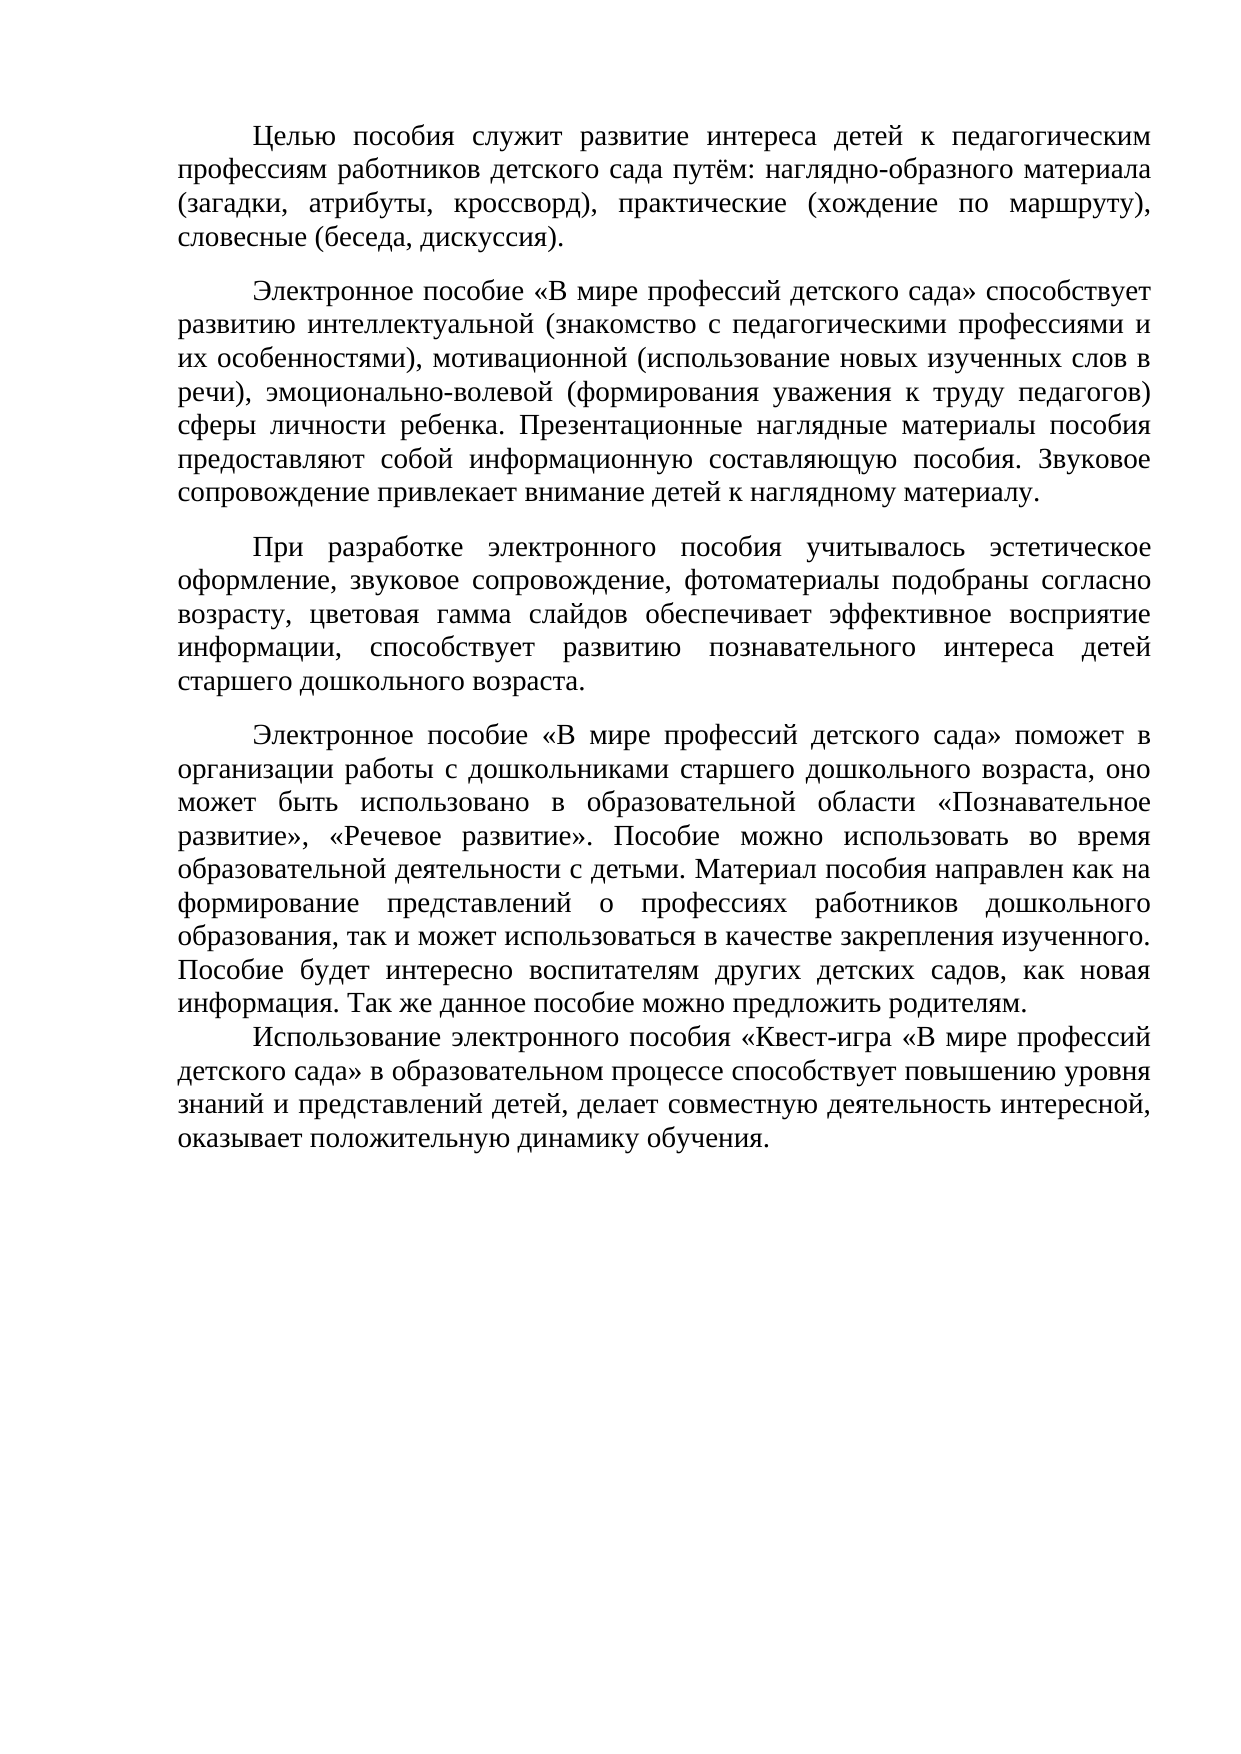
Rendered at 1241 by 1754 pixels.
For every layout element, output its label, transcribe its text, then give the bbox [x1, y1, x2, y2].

text Электронное пособие «В мире профессий детского сада» способствует развитию интеллектуальной (знакомство с педагогическими профессиями и их особенностями), мотивационной (использование новых изученных слов в речи), эмоционально-волевой (формирования уважения к труду педагогов) сферы личности ребенка. Презентационные наглядные материалы пособия предоставляют собой информационную составляющую пособия. Звуковое сопровождение привлекает внимание детей к наглядному материалу. [177, 273, 1152, 508]
text Целью пособия служит развитие интереса детей к педагогическим профессиям работников детского сада путём: наглядно-образного материала (загадки, атрибуты, кроссворд), практические (хождение по маршруту), словесные (беседа, дискуссия). [177, 118, 1152, 252]
text Электронное пособие «В мире профессий детского сада» поможет в организации работы с дошкольниками старшего дошкольного возраста, оно может быть использовано в образовательной области «Познавательное развитие», «Речевое развитие». Пособие можно использовать во время образовательной деятельности с детьми. Материал пособия направлен как на формирование представлений о профессиях работников дошкольного образования, так и может использоваться в качестве закрепления изученного. Пособие будет интересно воспитателям других детских садов, как новая информация. Так же данное пособие можно предложить родителям. [177, 717, 1152, 1019]
text При разработке электронного пособия учитывалось эстетическое оформление, звуковое сопровождение, фотоматериалы подобраны согласно возрасту, цветовая гамма слайдов обеспечивает эффективное восприятие информации, способствует развитию познавательного интереса детей старшего дошкольного возраста. [177, 529, 1152, 696]
text Использование электронного пособия «Квест-игра «В мире профессий детского сада» в образовательном процессе способствует повышению уровня знаний и представлений детей, делает совместную деятельность интересной, оказывает положительную динамику обучения. [177, 1019, 1152, 1153]
